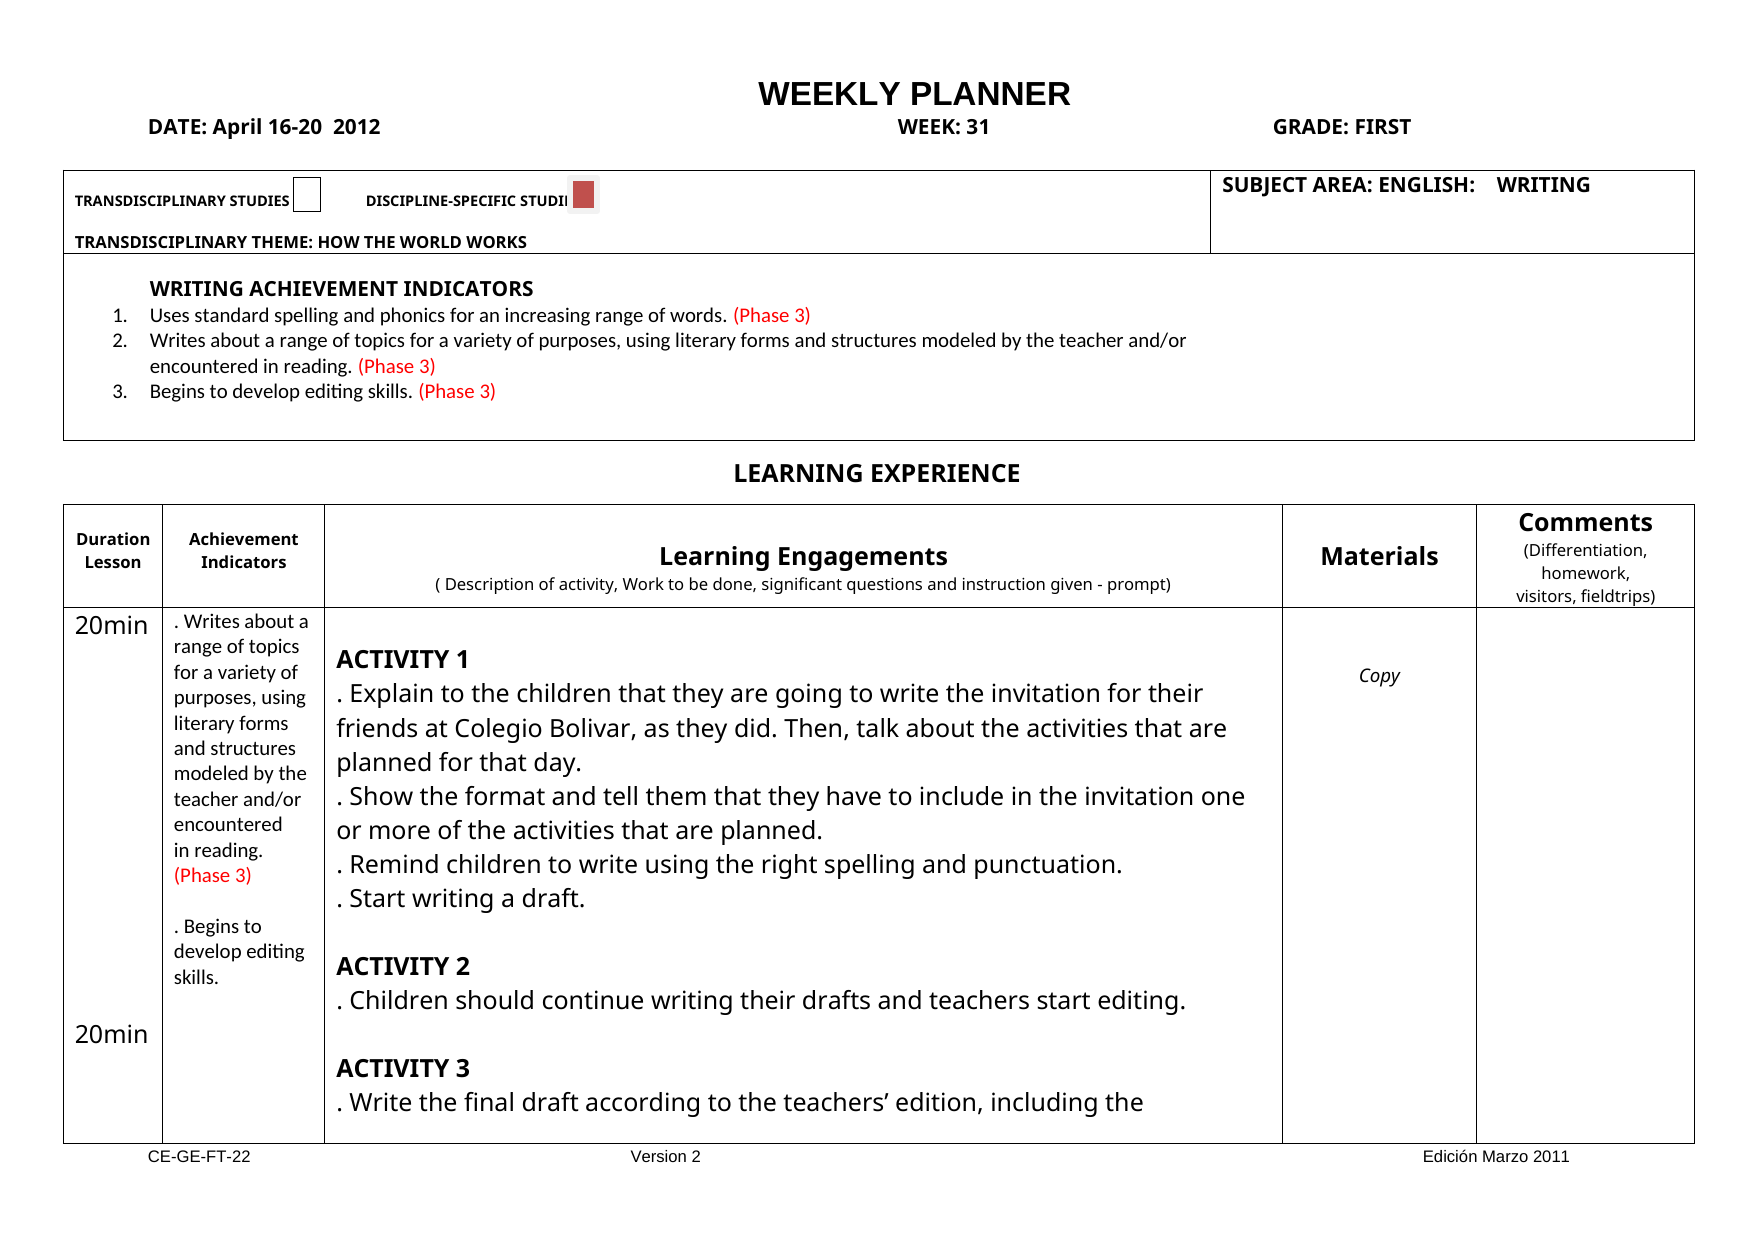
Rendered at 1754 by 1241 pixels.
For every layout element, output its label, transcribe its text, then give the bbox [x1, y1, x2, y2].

table_header TRANSDISCIPLINARY STUDIES DisciplinE-Specific STUDIES Transdisciplinary Theme: HOW THE WORLD WORKS [64, 171, 1210, 253]
table_cell [1211, 254, 1694, 440]
table_header Materials [1283, 505, 1476, 607]
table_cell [325, 608, 1282, 1142]
table_cell Copy [1283, 608, 1476, 1142]
text LEARNING EXPERIENCE [148, 456, 1606, 489]
table_header Duration Lesson [64, 505, 162, 607]
table_cell 20min 20min [64, 608, 162, 1142]
table_header Learning Engagements ( Description of activity, Work to be done, significant questions and instruction given - prompt) [325, 505, 1282, 607]
table_cell WRITING ACHIEVEMENT INDICATORS Uses standard spelling and phonics for an increasing range of words. (Phase 3) Writes about a range of topics for a variety of purposes, using literary forms and structures modeled by the teacher and/or encountered in reading. (Phase 3) Begins to develop editing skills. (Phase 3) [64, 254, 1211, 440]
table_header Subject Area: english: WRITING [1211, 171, 1694, 253]
table_header Comments (Differentiation, homework, visitors, fieldtrips) [1477, 505, 1694, 607]
text DATE: April 16-20 2012 WEEK: 31 GRADE: FIRST [148, 112, 1606, 141]
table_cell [163, 608, 324, 1142]
table_cell [1477, 608, 1694, 1142]
table_header Achievement Indicators [163, 505, 324, 607]
